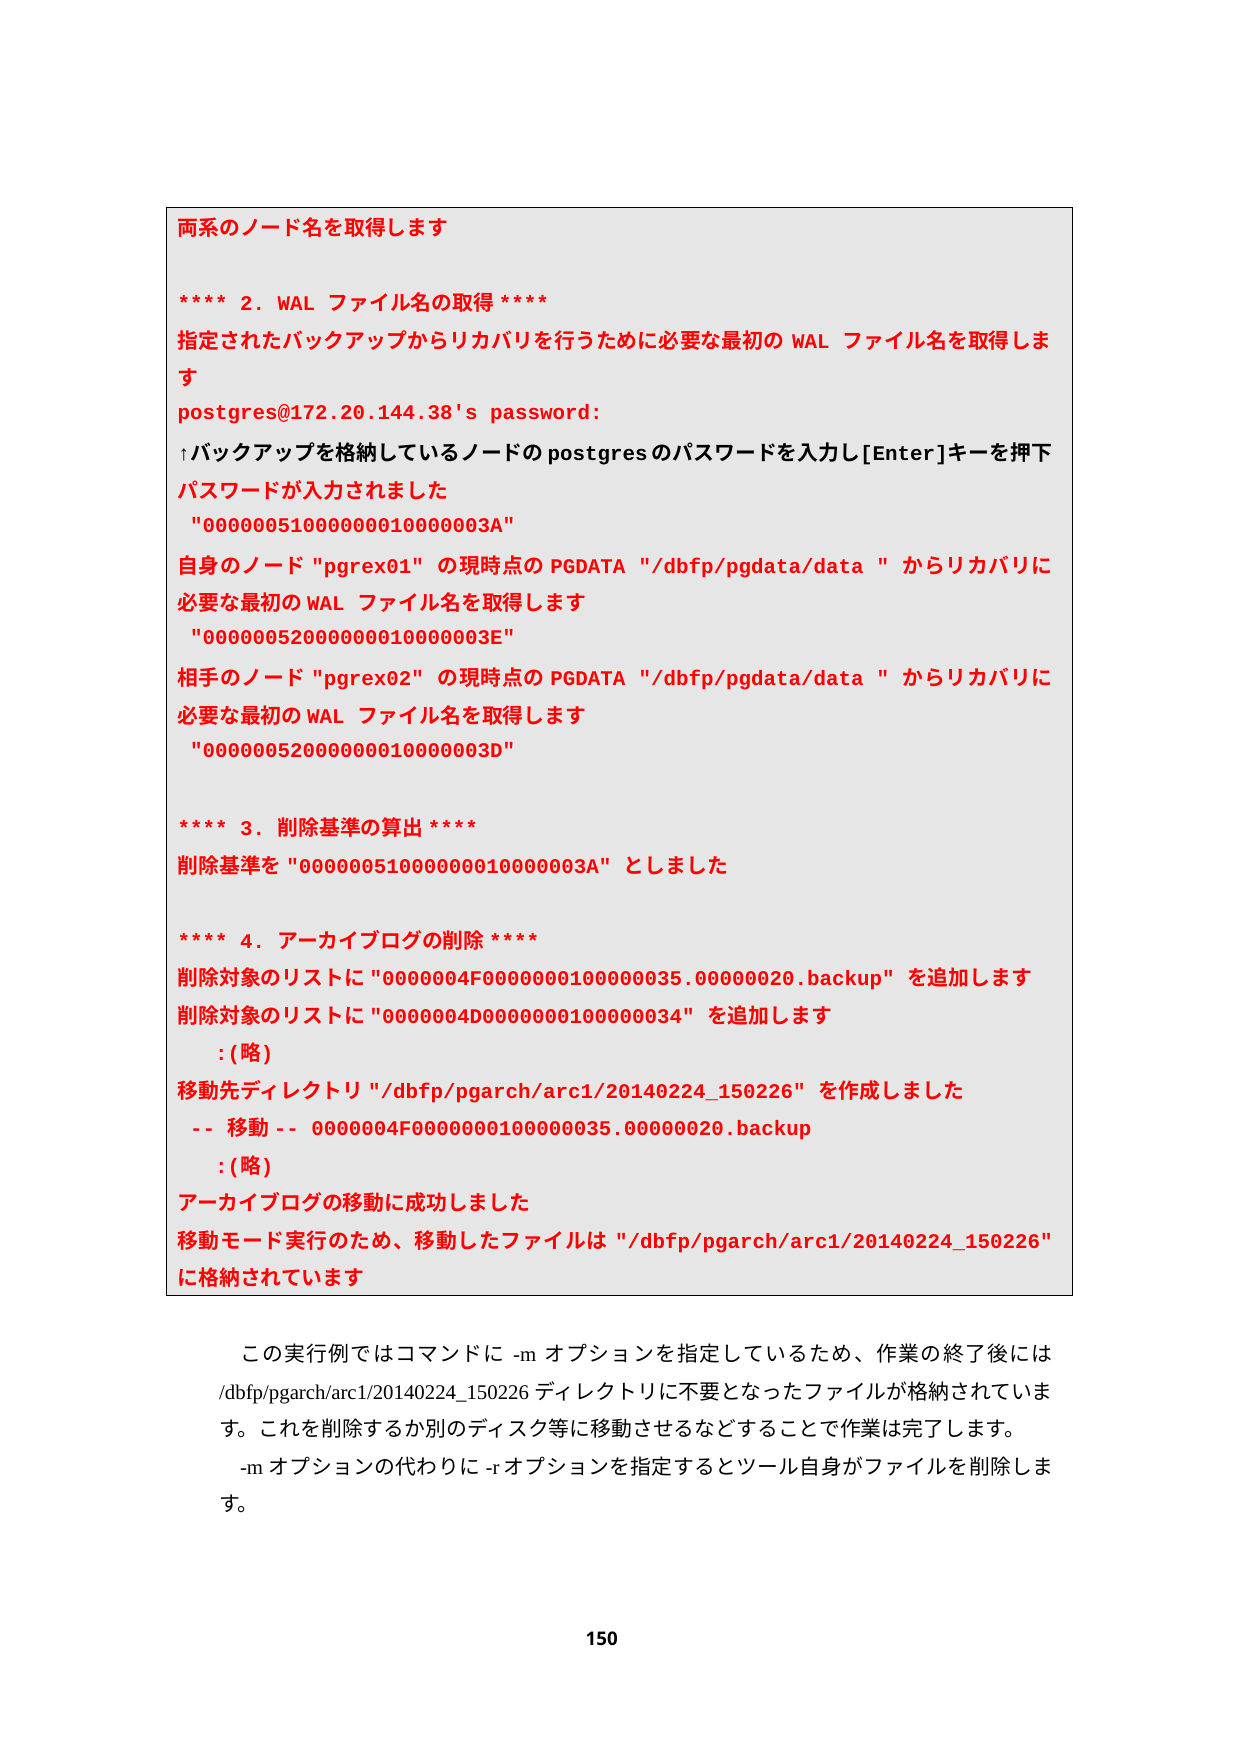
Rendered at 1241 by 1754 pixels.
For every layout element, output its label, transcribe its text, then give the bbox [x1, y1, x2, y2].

text この実行例ではコマンドに -m オプションを指定しているため、作業の終了後には /dbfp/pgarch/arc1/20140224_150226 ディレクトリに不要となったファイルが格納されています。これを削除するか別のディスク等に移動させるなどすることで作業は完了します。 [219, 1334, 1054, 1446]
text -m オプションの代わりに -rオプションを指定するとツール自身がファイルを削除します。 [219, 1446, 1054, 1521]
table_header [167, 208, 1072, 1295]
